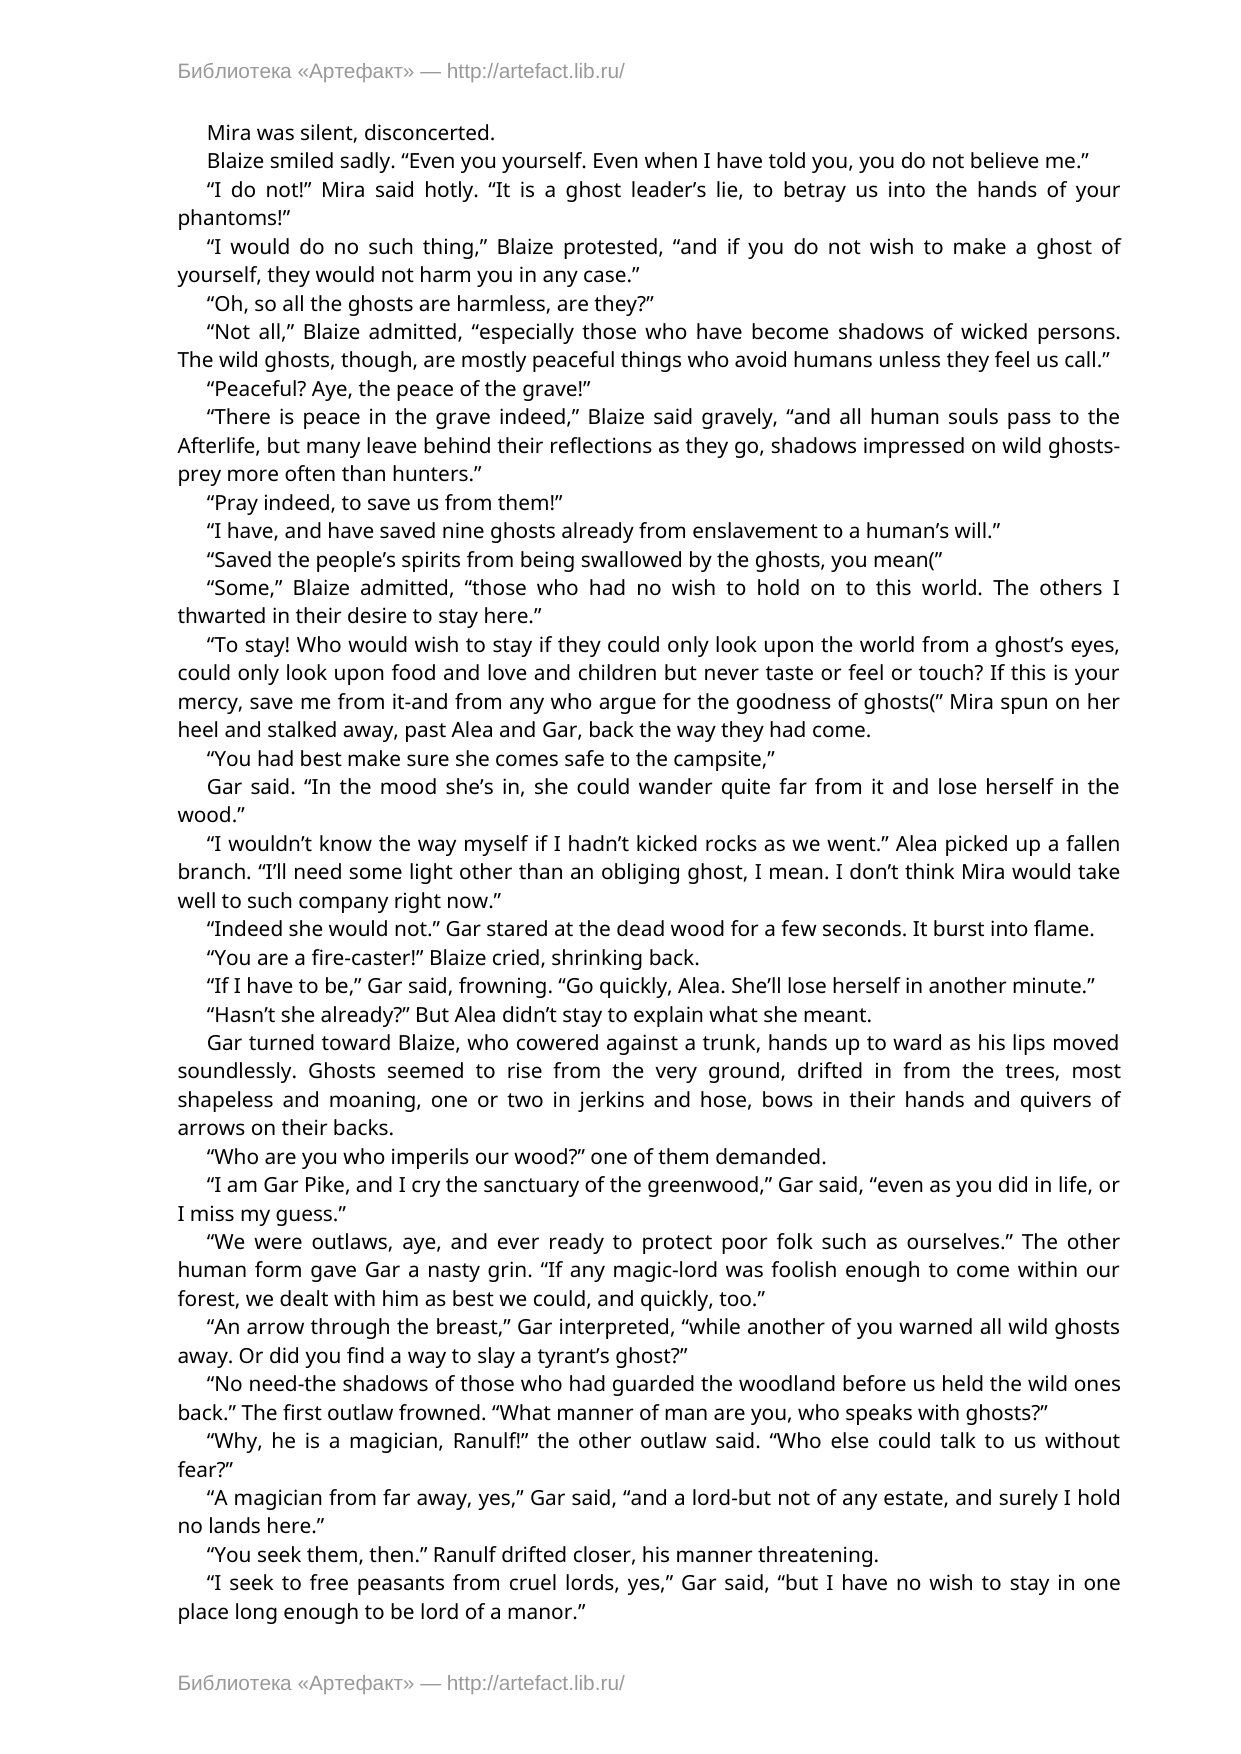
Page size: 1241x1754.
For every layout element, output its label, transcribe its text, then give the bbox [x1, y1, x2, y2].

text “You are a fire-caster!” Blaize cried, shrinking back. [177, 943, 1122, 971]
text “You had best make sure she comes safe to the campsite,” [177, 744, 1122, 772]
text “I seek to free peasants from cruel lords, yes,” Gar said, “but I have no wish to stay in one place long enough to be lord of a manor.” [177, 1568, 1122, 1625]
text “We were outlaws, aye, and ever ready to protect poor folk such as ourselves.” The other human form gave Gar a nasty grin. “If any magic-lord was foolish enough to come within our forest, we dealt with him as best we could, and quickly, too.” [177, 1227, 1122, 1312]
text “Oh, so all the ghosts are harmless, are they?” [177, 289, 1122, 317]
text “Saved the people’s spirits from being swallowed by the ghosts, you mean(” [177, 545, 1122, 573]
text “No need-the shadows of those who had guarded the woodland before us held the wild ones back.” The first outlaw frowned. “What manner of man are you, who speaks with ghosts?” [177, 1369, 1122, 1426]
text “Some,” Blaize admitted, “those who had no wish to hold on to this world. The others I thwarted in their desire to stay here.” [177, 573, 1122, 630]
text “If I have to be,” Gar said, frowning. “Go quickly, Alea. She’ll lose herself in another minute.” [177, 971, 1122, 1000]
text “An arrow through the breast,” Gar interpreted, “while another of you warned all wild ghosts away. Or did you find a way to slay a tyrant’s ghost?” [177, 1312, 1122, 1369]
text Gar said. “In the mood she’s in, she could wander quite far from it and lose herself in the wood.” [177, 772, 1122, 829]
text “I would do no such thing,” Blaize protested, “and if you do not wish to make a ghost of yourself, they would not harm you in any case.” [177, 232, 1122, 289]
text “Hasn’t she already?” But Alea didn’t stay to explain what she meant. [177, 1000, 1122, 1028]
text Blaize smiled sadly. “Even you yourself. Even when I have told you, you do not believe me.” [177, 147, 1122, 175]
text “I do not!” Mira said hotly. “It is a ghost leader’s lie, to betray us into the hands of your phantoms!” [177, 175, 1122, 232]
text “Who are you who imperils our wood?” one of them demanded. [177, 1142, 1122, 1170]
text “A magician from far away, yes,” Gar said, “and a lord-but not of any estate, and surely I hold no lands here.” [177, 1483, 1122, 1540]
text Gar turned toward Blaize, who cowered against a trunk, hands up to ward as his lips moved soundlessly. Ghosts seemed to rise from the very ground, drifted in from the trees, most shapeless and moaning, one or two in jerkins and hose, bows in their hands and quivers of arrows on their backs. [177, 1028, 1122, 1142]
text “Why, he is a magician, Ranulf!” the other outlaw said. “Who else could talk to us without fear?” [177, 1426, 1122, 1483]
text “I have, and have saved nine ghosts already from enslavement to a human’s will.” [177, 516, 1122, 545]
text “To stay! Who would wish to stay if they could only look upon the world from a ghost’s eyes, could only look upon food and love and children but never taste or feel or touch? If this is your mercy, save me from it-and from any who argue for the goodness of ghosts(” Mira spun on her heel and stalked away, past Alea and Gar, back the way they had come. [177, 630, 1122, 744]
text “Not all,” Blaize admitted, “especially those who have become shadows of wicked persons. The wild ghosts, though, are mostly peaceful things who avoid humans unless they feel us call.” [177, 317, 1122, 374]
text “I am Gar Pike, and I cry the sanctuary of the greenwood,” Gar said, “even as you did in life, or I miss my guess.” [177, 1170, 1122, 1227]
text “There is peace in the grave indeed,” Blaize said gravely, “and all human souls pass to the Afterlife, but many leave behind their reflections as they go, shadows impressed on wild ghosts-prey more often than hunters.” [177, 402, 1122, 488]
text “You seek them, then.” Ranulf drifted closer, his manner threatening. [177, 1540, 1122, 1568]
text Mira was silent, disconcerted. [177, 118, 1122, 147]
text “I wouldn’t know the way myself if I hadn’t kicked rocks as we went.” Alea picked up a fallen branch. “I’ll need some light other than an obliging ghost, I mean. I don’t think Mira would take well to such company right now.” [177, 829, 1122, 914]
text “Indeed she would not.” Gar stared at the dead wood for a few seconds. It burst into flame. [177, 914, 1122, 943]
text “Peaceful? Aye, the peace of the grave!” [177, 374, 1122, 402]
text “Pray indeed, to save us from them!” [177, 488, 1122, 516]
